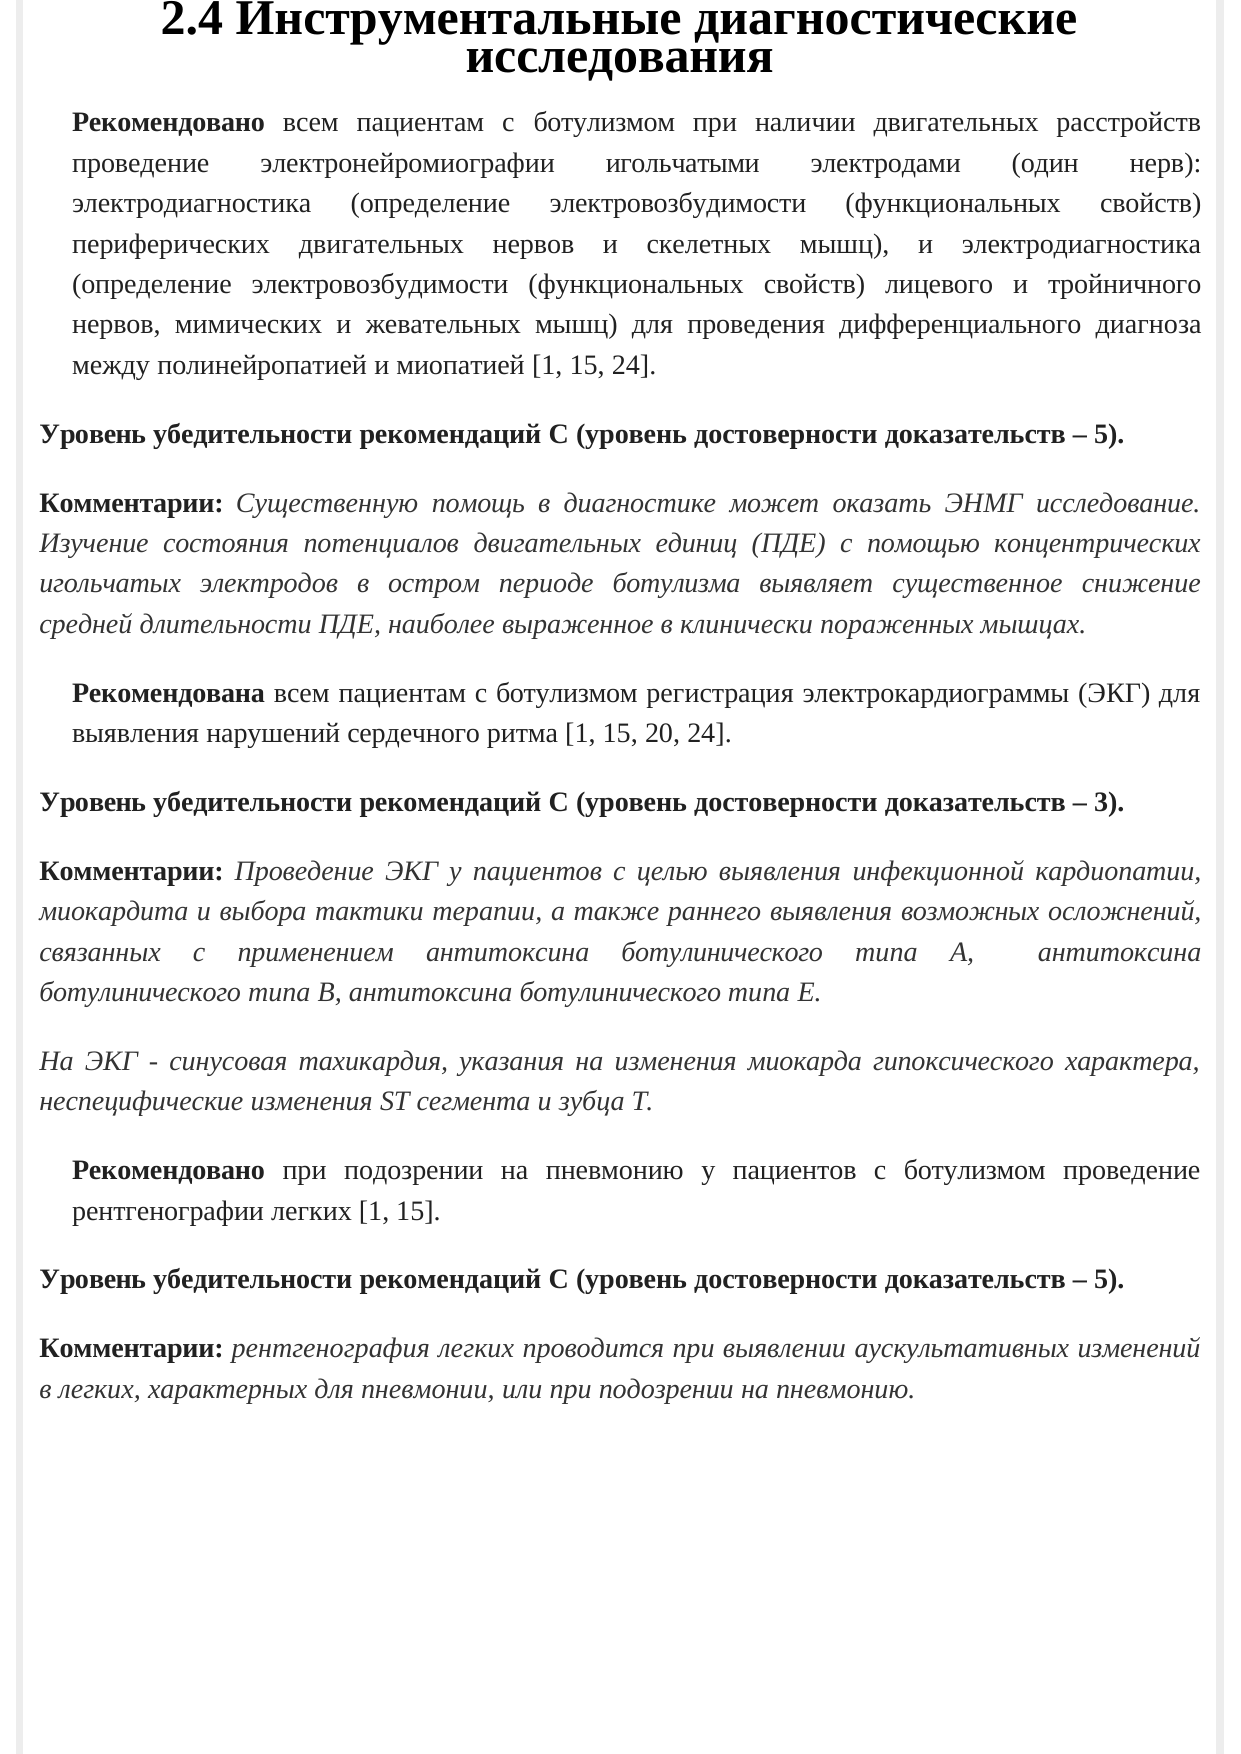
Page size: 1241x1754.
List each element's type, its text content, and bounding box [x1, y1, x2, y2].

text Рекомендовано при подозрении на пневмонию у пациентов с ботулизмом проведение рентгенографии легких [1, 15]. [72, 1153, 1201, 1226]
subtitle Уровень убедительности рекомендаций С (уровень достоверности доказательств – 5). [39, 417, 1236, 449]
text Рекомендовано всем пациентам с ботулизмом при наличии двигательных расстройств проведение электронейромиографии игольчатыми электродами (один нерв): электродиагностика (определение электровозбудимости (функциональных свойств) периферических двигательных нервов и скелетных мышц), и электродиагностика (определение электровозбудимости (функциональных свойств) лицевого и тройничного нервов, мимических и жевательных мышц) для проведения дифференциального диагноза между полинейропатией и миопатией [1, 15, 24]. [72, 105, 1201, 380]
subtitle Уровень убедительности рекомендаций С (уровень достоверности доказательств – 3). [39, 785, 1236, 817]
subtitle Уровень убедительности рекомендаций С (уровень достоверности доказательств – 5). [39, 1262, 1236, 1295]
text Комментарии: Существенную помощь в диагностике может оказать ЭНМГ исследование. Изучение состояния потенциалов двигательных единиц (ПДЕ) с помощью концентрических игольчатых электродов в остром периоде ботулизма выявляет существенное снижение средней длительности ПДЕ, наиболее выраженное в клинически пораженных мышцах. [39, 486, 1201, 639]
text Комментарии: Проведение ЭКГ у пациентов с целью выявления инфекционной кардиопатии, миокардита и выбора тактики терапии, а также раннего выявления возможных осложнений, связанных с применением антитоксина ботулинического типа А, антитоксина ботулинического типа В, антитоксина ботулинического типа Е. [39, 854, 1201, 1007]
text Комментарии: рентгенография легких проводится при выявлении аускультативных изменений в легких, характерных для пневмонии, или при подозрении на пневмонию. [39, 1331, 1201, 1404]
text На ЭКГ - синусовая тахикардия, указания на изменения миокарда гипоксического характера, неспецифические изменения SТ сегмента и зубца Т. [39, 1044, 1201, 1117]
subtitle Инструментальные диагностические исследования [160, 3, 1080, 83]
text Рекомендована всем пациентам с ботулизмом регистрация электрокардиограммы (ЭКГ) для выявления нарушений сердечного ритма [1, 15, 20, 24]. [72, 676, 1200, 748]
